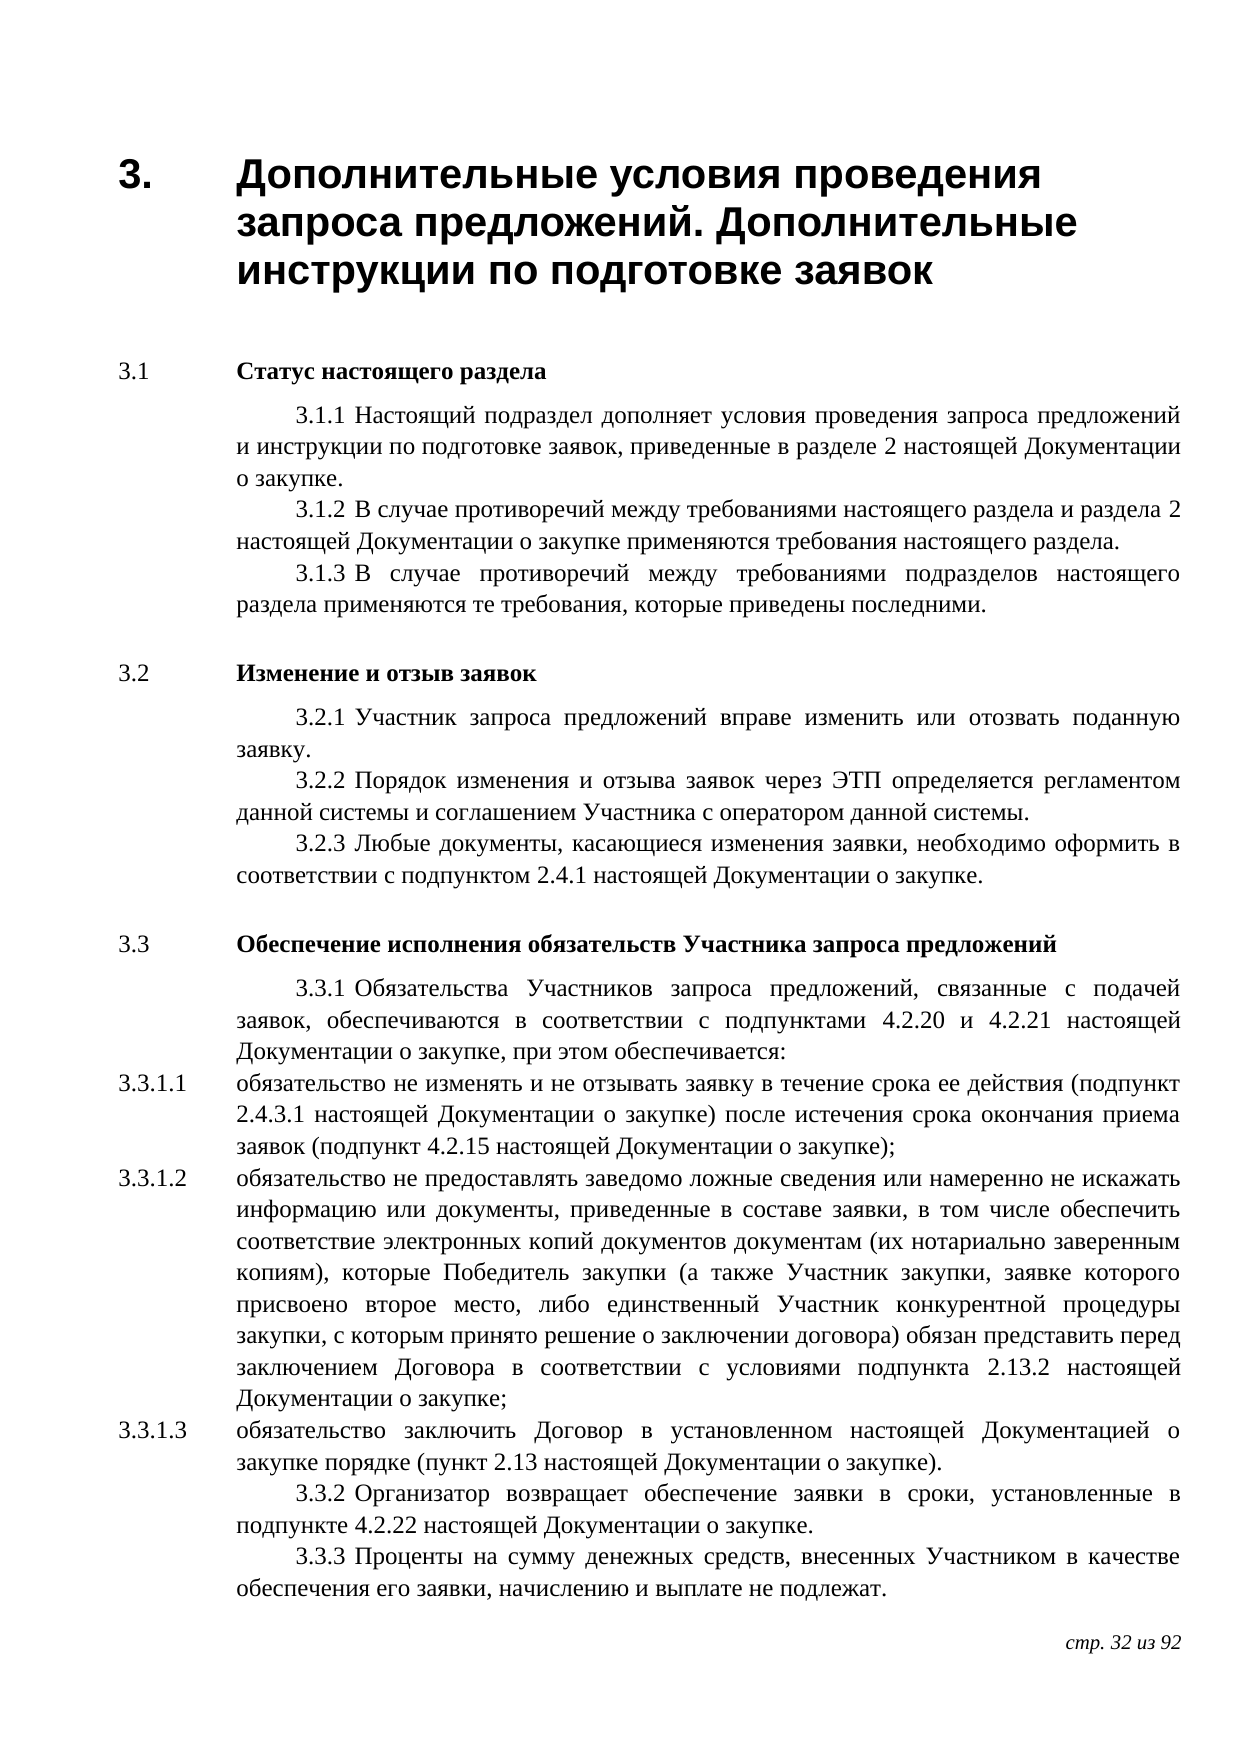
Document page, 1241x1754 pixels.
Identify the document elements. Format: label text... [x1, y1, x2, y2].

text Порядок изменения и отзыва заявок через ЭТП определяется регламентом данной системы и соглашением Участника с оператором данной системы. [236, 765, 1181, 826]
text В случае противоречий между требованиями настоящего раздела и раздела 2 настоящей Документации о закупке применяются требования настоящего раздела. [236, 494, 1181, 555]
text Проценты на сумму денежных средств, внесенных Участником в качестве обеспечения его заявки, начислению и выплате не подлежат. [236, 1541, 1181, 1602]
subtitle Изменение и отзыв заявок [118, 658, 1181, 687]
text Настоящий подраздел дополняет условия проведения запроса предложений и инструкции по подготовке заявок, приведенные в разделе 2 настоящей Документации о закупке. [236, 400, 1181, 492]
text Любые документы, касающиеся изменения заявки, необходимо оформить в соответствии с подпунктом 2.4.1 настоящей Документации о закупке. [236, 828, 1181, 889]
text обязательство не изменять и не отзывать заявку в течение срока ее действия (подпункт 2.4.3.1 настоящей Документации о закупке) после истечения срока окончания приема заявок (подпункт 4.2.15 настоящей Документации о закупке); [118, 1068, 1181, 1160]
subtitle Обеспечение исполнения обязательств Участника запроса предложений [118, 929, 1181, 958]
text обязательство заключить Договор в установленном настоящей Документацией о закупке порядке (пункт 2.13 настоящей Документации о закупке). [118, 1415, 1181, 1475]
text Обязательства Участников запроса предложений, связанные с подачей заявок, обеспечиваются в соответствии с подпунктами 4.2.20 и 4.2.21 настоящей Документации о закупке, при этом обеспечивается: [236, 973, 1181, 1065]
text обязательство не предоставлять заведомо ложные сведения или намеренно не искажать информацию или документы, приведенные в составе заявки, в том числе обеспечить соответствие электронных копий документов документам (их нотариально заверенным копиям), которые Победитель закупки (а также Участник закупки, заявке которого присвоено второе место, либо единственный Участник конкурентной процедуры закупки, с которым принято решение о заключении договора) обязан представить перед заключением Договора в соответствии с условиями подпункта 2.13.2 настоящей Документации о закупке; [118, 1163, 1181, 1412]
text Участник запроса предложений вправе изменить или отозвать поданную заявку. [236, 702, 1181, 763]
subtitle Дополнительные условия проведения запроса предложений. Дополнительные инструкции по подготовке заявок [118, 149, 1181, 293]
text В случае противоречий между требованиями подразделов настоящего раздела применяются те требования, которые приведены последними. [236, 558, 1181, 618]
subtitle Статус настоящего раздела [118, 356, 1181, 384]
text Организатор возвращает обеспечение заявки в сроки, установленные в подпункте 4.2.22 настоящей Документации о закупке. [236, 1478, 1181, 1538]
